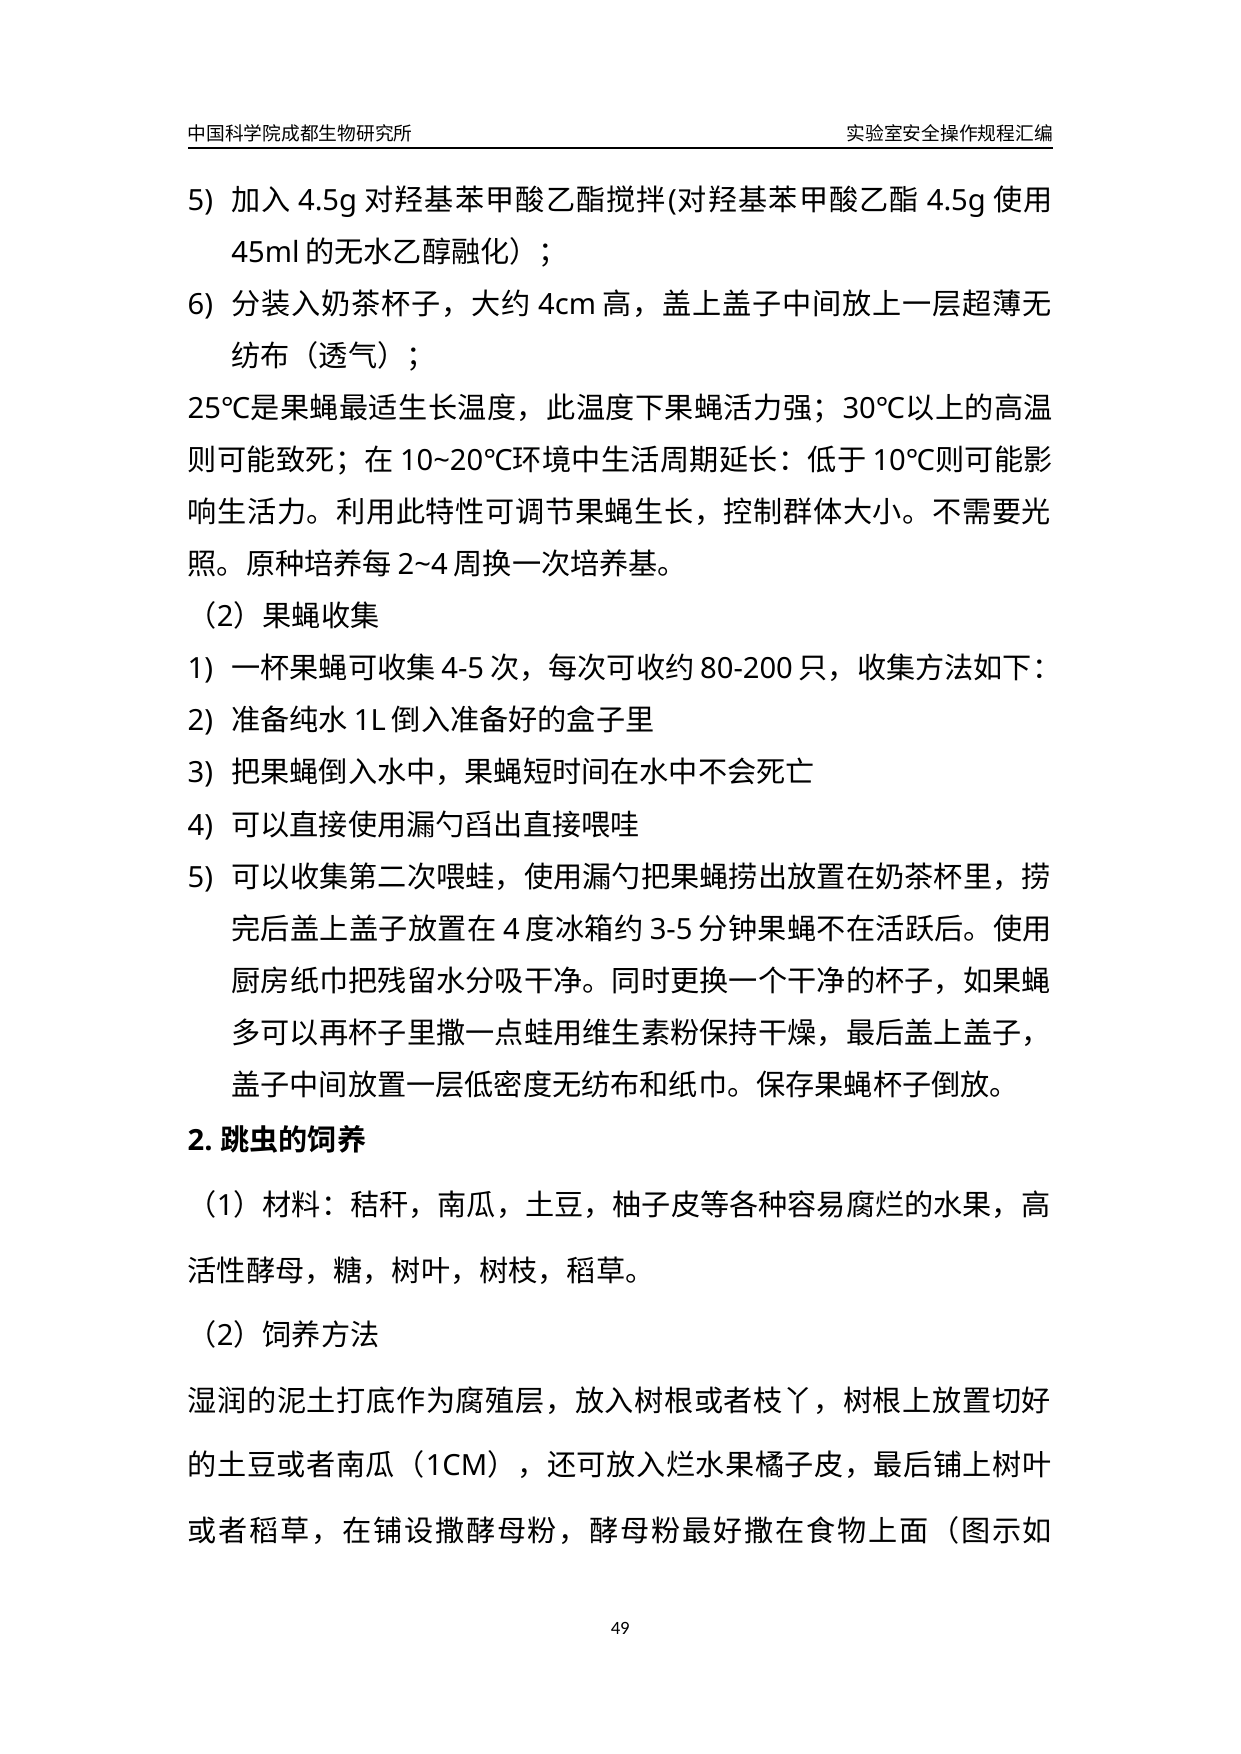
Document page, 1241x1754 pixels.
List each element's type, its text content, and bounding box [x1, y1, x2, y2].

list 一杯果蝇可收集4-5次，每次可收约80-200只，收集方法如下： [187, 637, 1053, 689]
list 加入4.5g对羟基苯甲酸乙酯搅拌(对羟基苯甲酸乙酯4.5g使用45ml的无水乙醇融化）； [187, 168, 1053, 272]
list 分装入奶茶杯子，大约4cm高，盖上盖子中间放上一层超薄无纺布（透气）； [187, 272, 1053, 377]
list 2. 跳虫的饲养 [187, 1106, 1053, 1171]
text （1）材料：秸秆，南瓜，土豆，柚子皮等各种容易腐烂的水果，高活性酵母，糖，树叶，树枝，稻草。 [187, 1171, 1053, 1301]
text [187, 1366, 1053, 1561]
text （2）果蝇收集 [187, 585, 1053, 637]
text 25℃是果蝇最适生长温度，此温度下果蝇活力强；30℃以上的高温则可能致死；在10~20℃环境中生活周期延长：低于10℃则可能影响生活力。利用此特性可调节果蝇生长，控制群体大小。不需要光照。原种培养每2~4周换一次培养基。 [187, 377, 1053, 585]
list 准备纯水1L倒入准备好的盒子里 [187, 689, 1053, 741]
list 可以直接使用漏勺舀出直接喂哇 [187, 793, 1053, 845]
text （2）饲养方法 [187, 1301, 1053, 1366]
list 可以收集第二次喂蛙，使用漏勺把果蝇捞出放置在奶茶杯里，捞完后盖上盖子放置在4度冰箱约3-5分钟果蝇不在活跃后。使用厨房纸巾把残留水分吸干净。同时更换一个干净的杯子，如果蝇多可以再杯子里撒一点蛙用维生素粉保持干燥，最后盖上盖子，盖子中间放置一层低密度无纺布和纸巾。保存果蝇杯子倒放。 [187, 845, 1053, 1106]
list 把果蝇倒入水中，果蝇短时间在水中不会死亡 [187, 741, 1053, 793]
